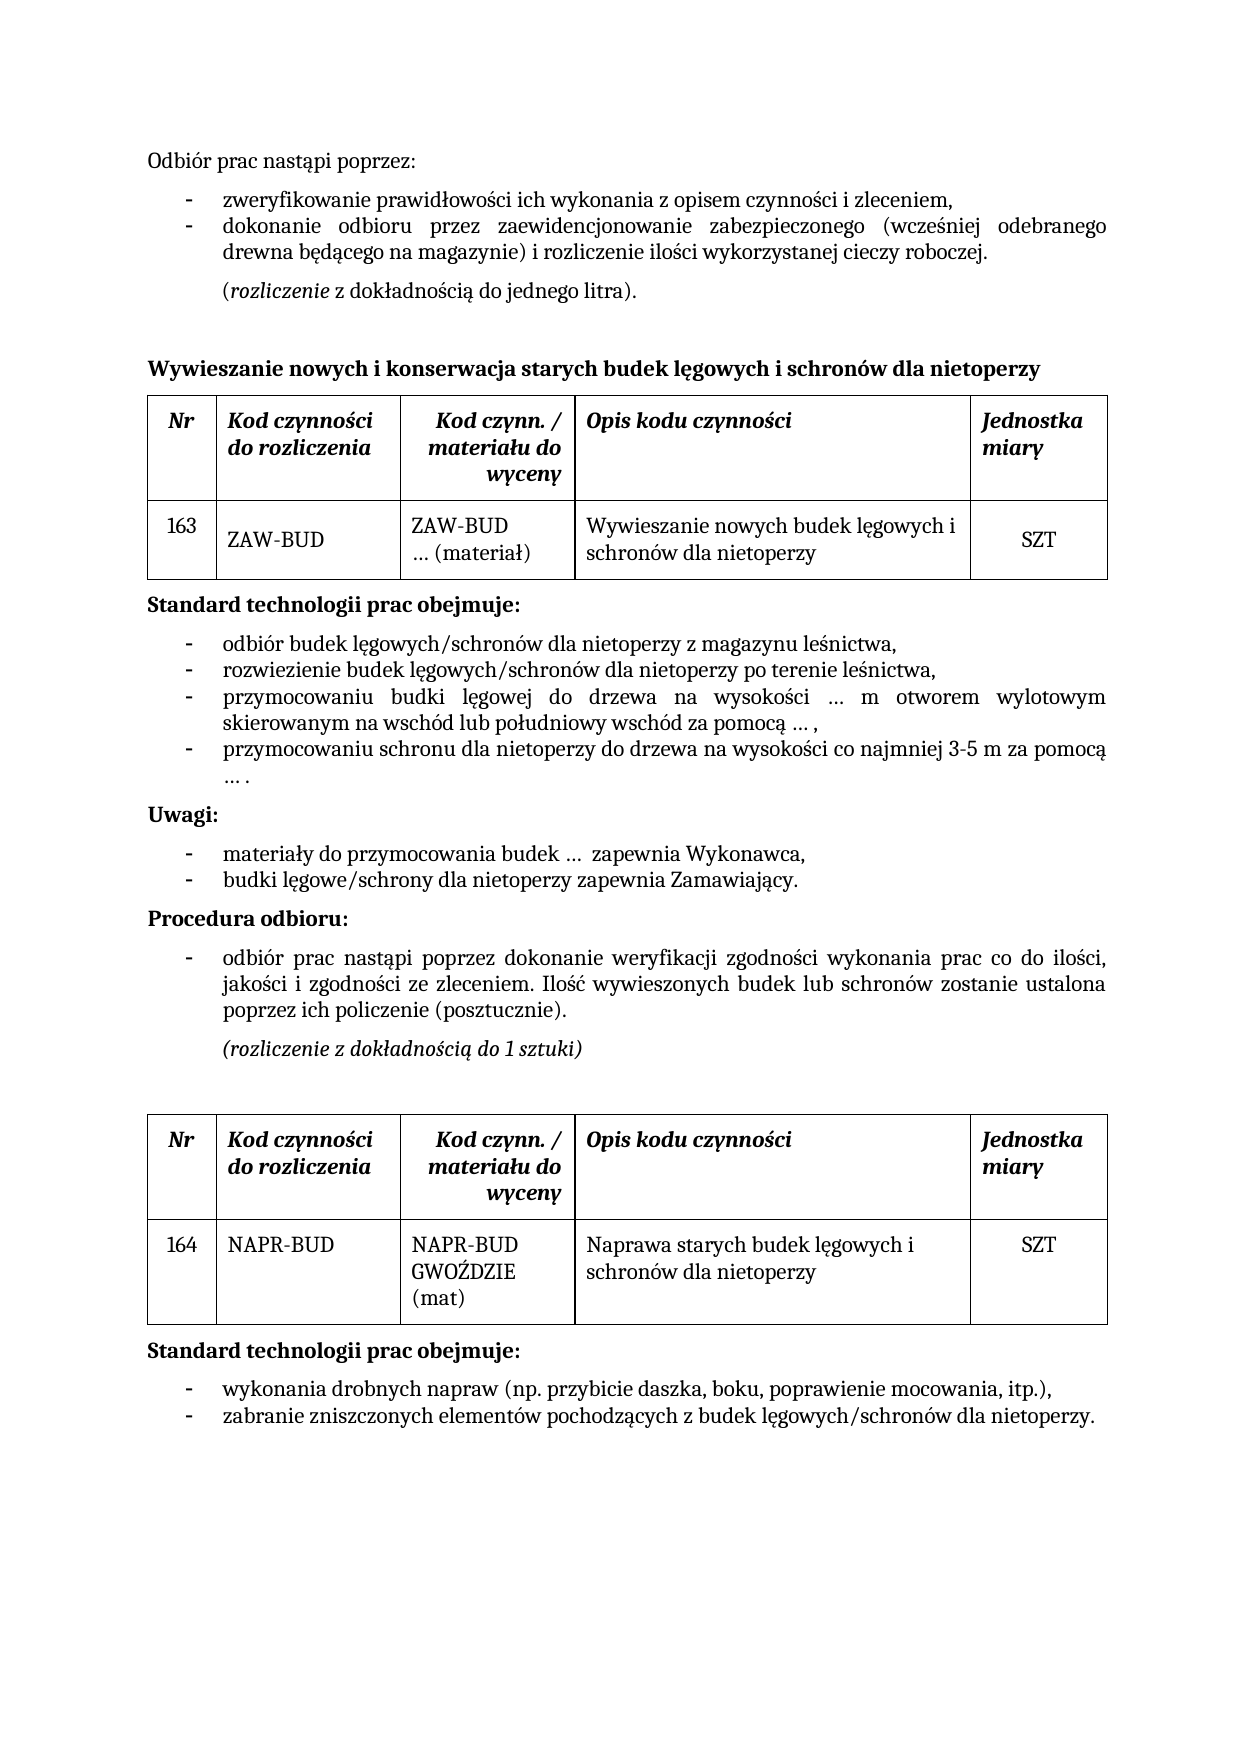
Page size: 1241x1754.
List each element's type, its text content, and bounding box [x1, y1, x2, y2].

list wykonania drobnych napraw (np. przybicie daszka, boku, poprawienie mocowania, itp.), [185, 1376, 1107, 1403]
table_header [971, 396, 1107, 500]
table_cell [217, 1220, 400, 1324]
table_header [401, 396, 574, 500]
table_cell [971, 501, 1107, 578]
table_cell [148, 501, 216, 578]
text Odbiór prac nastąpi poprzez: [148, 148, 1107, 174]
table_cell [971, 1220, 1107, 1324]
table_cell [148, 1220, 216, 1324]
list rozwiezienie budek lęgowych/schronów dla nietoperzy po terenie leśnictwa, [185, 657, 1107, 683]
text Uwagi: [148, 801, 1107, 828]
text Wywieszanie nowych i konserwacja starych budek lęgowych i schronów dla nietoperzy [148, 356, 1107, 382]
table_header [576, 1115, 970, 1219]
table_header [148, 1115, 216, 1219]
text Standard technologii prac obejmuje: [148, 1337, 1107, 1364]
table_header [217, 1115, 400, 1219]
list budki lęgowe/schrony dla nietoperzy zapewnia Zamawiający. [185, 867, 1107, 893]
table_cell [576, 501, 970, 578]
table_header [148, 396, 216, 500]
list materiały do przymocowania budek … zapewnia Wykonawca, [185, 840, 1107, 867]
list przymocowaniu budki lęgowej do drzewa na wysokości … m otworem wylotowym skierowanym na wschód lub południowy wschód za pomocą … , [185, 683, 1107, 736]
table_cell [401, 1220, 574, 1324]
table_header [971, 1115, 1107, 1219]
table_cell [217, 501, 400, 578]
list dokonanie odbioru przez zaewidencjonowanie zabezpieczonego (wcześniej odebranego drewna będącego na magazynie) i rozliczenie ilości wykorzystanej cieczy roboczej. [185, 213, 1107, 266]
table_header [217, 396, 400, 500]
text (rozliczenie z dokładnością do jednego litra). [148, 278, 1107, 304]
text (rozliczenie z dokładnością do 1 sztuki) [148, 1036, 1107, 1062]
list przymocowaniu schronu dla nietoperzy do drzewa na wysokości co najmniej 3-5 m za pomocą … . [185, 736, 1107, 789]
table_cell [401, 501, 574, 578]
list zabranie zniszczonych elementów pochodzących z budek lęgowych/schronów dla nietoperzy. [185, 1403, 1107, 1429]
text Standard technologii prac obejmuje: [148, 592, 1107, 618]
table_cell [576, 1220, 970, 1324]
text Procedura odbioru: [148, 906, 1107, 932]
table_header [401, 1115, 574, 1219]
list odbiór prac nastąpi poprzez dokonanie weryfikacji zgodności wykonania prac co do ilości, jakości i zgodności ze zleceniem. Ilość wywieszonych budek lub schronów zostanie ustalona poprzez ich policzenie (posztucznie). [185, 944, 1107, 1023]
list zweryfikowanie prawidłowości ich wykonania z opisem czynności i zleceniem, [185, 186, 1107, 213]
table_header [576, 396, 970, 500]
list odbiór budek lęgowych/schronów dla nietoperzy z magazynu leśnictwa, [185, 631, 1107, 657]
